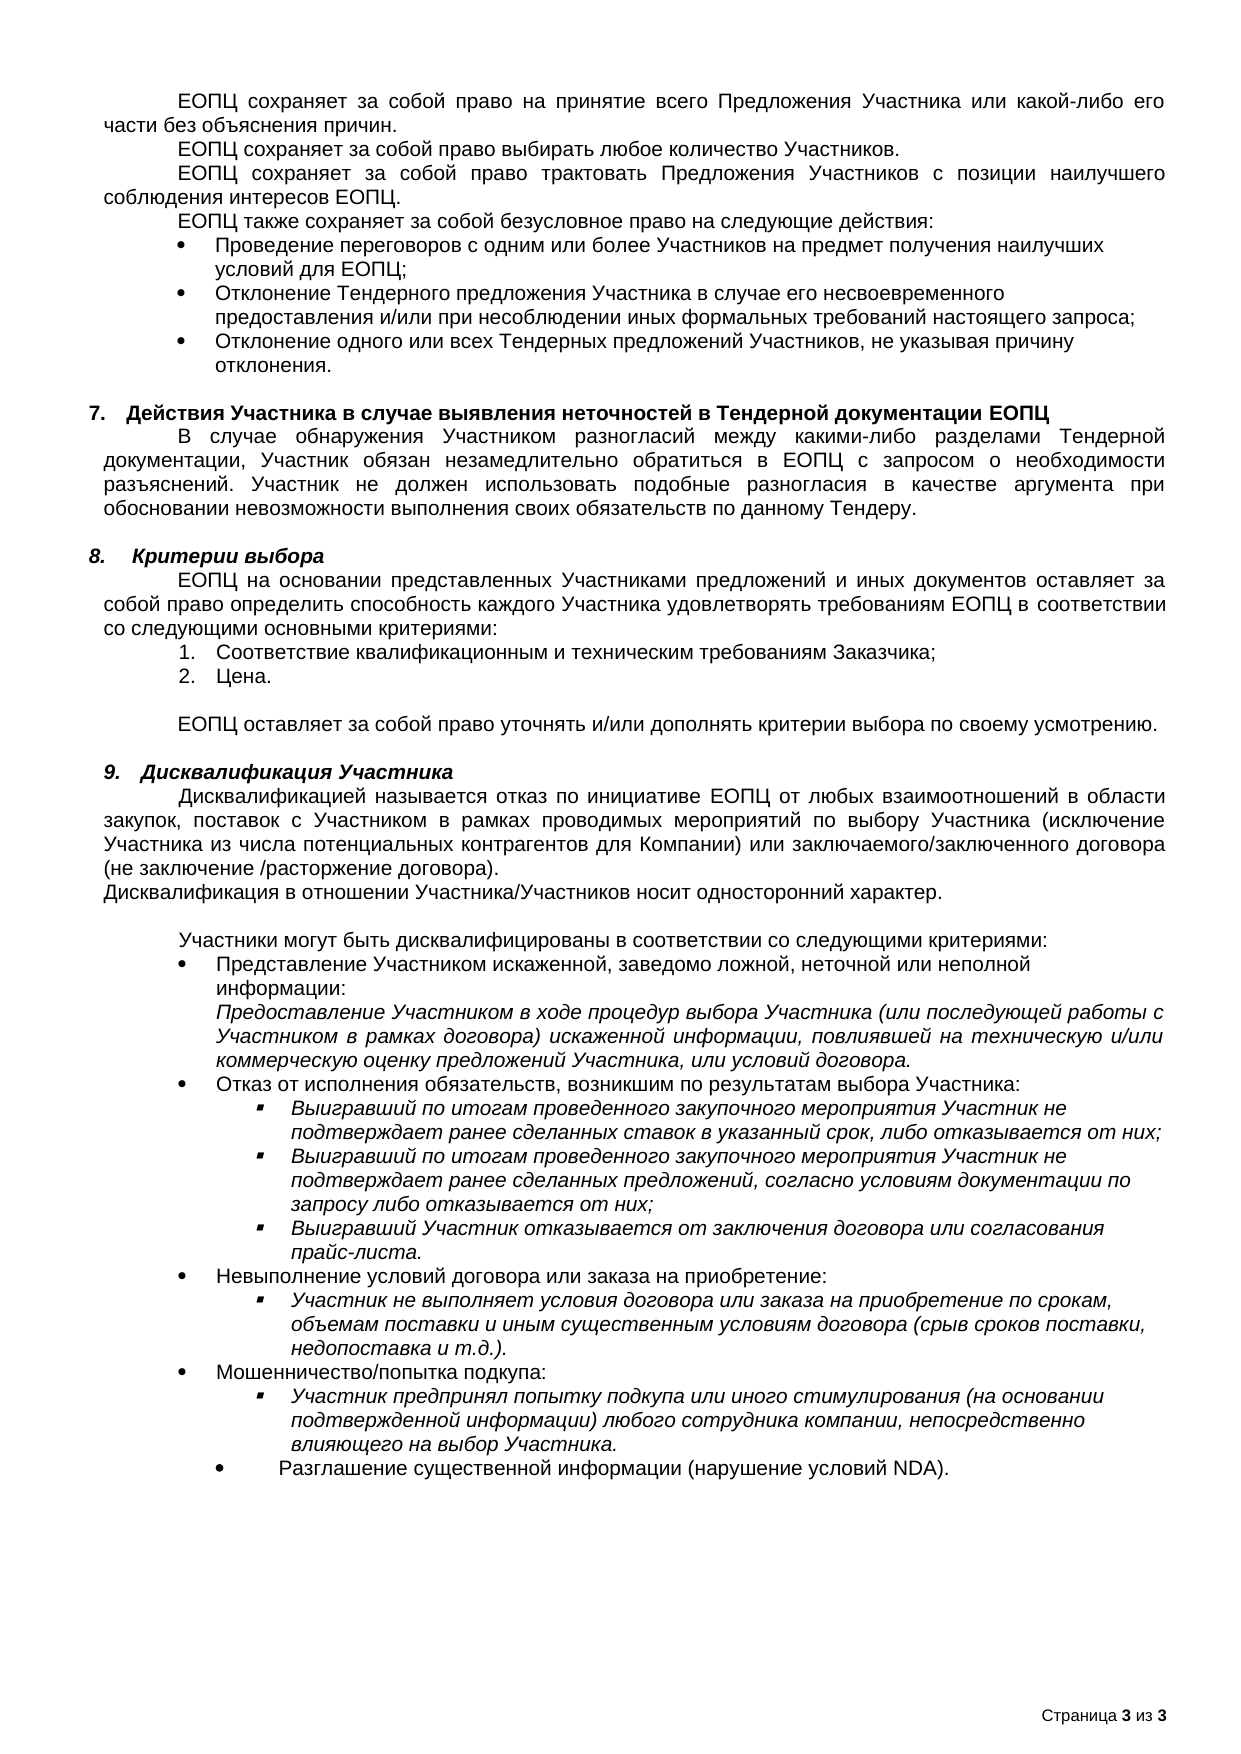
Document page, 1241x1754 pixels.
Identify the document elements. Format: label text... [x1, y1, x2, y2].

text Участники могут быть дисквалифицированы в соответствии со следующими критериями: [103, 927, 1166, 951]
text ЕОПЦ сохраняет за собой право выбирать любое количество Участников. [103, 137, 1166, 161]
text Дисквалификация в отношении Участника/Участников носит односторонний характер. [103, 879, 1166, 903]
list Отказ от исполнения обязательств, возникшим по результатам выбора Участника: [178, 1071, 1166, 1095]
text В случае обнаружения Участником разногласий между какими-либо разделами Тендерной документации, Участник обязан незамедлительно обратиться в ЕОПЦ с запросом о необходимости разъяснений. Участник не должен использовать подобные разногласия в качестве аргумента при обосновании невозможности выполнения своих обязательств по данному Тендеру. [103, 424, 1166, 520]
list Дисквалификация Участника [103, 760, 1166, 784]
list Выигравший по итогам проведенного закупочного мероприятия Участник не подтверждает ранее сделанных предложений, согласно условиям документации по запросу либо отказывается от них; [253, 1143, 1166, 1215]
list Разглашение существенной информации (нарушение условий NDA). [216, 1456, 1166, 1479]
list Критерии выбора [88, 544, 1166, 568]
list Выигравший по итогам проведенного закупочного мероприятия Участник не подтверждает ранее сделанных ставок в указанный срок, либо отказывается от них; [253, 1095, 1166, 1143]
text Предоставление Участником в ходе процедур выбора Участника (или последующей работы с Участником в рамках договора) искаженной информации, повлиявшей на техническую и/или коммерческую оценку предложений Участника, или условий договора. [216, 999, 1166, 1071]
list Невыполнение условий договора или заказа на приобретение: [178, 1263, 1166, 1287]
list Цена. [178, 664, 1166, 688]
list Выигравший Участник отказывается от заключения договора или согласования прайс-листа. [253, 1215, 1166, 1263]
list Отклонение Тендерного предложения Участника в случае его несвоевременного предоставления и/или при несоблюдении иных формальных требований настоящего запроса; [177, 280, 1166, 328]
list Проведение переговоров с одним или более Участников на предмет получения наилучших условий для ЕОПЦ; [177, 232, 1166, 280]
text Дисквалификацией называется отказ по инициативе ЕОПЦ от любых взаимоотношений в области закупок, поставок с Участником в рамках проводимых мероприятий по выбору Участника (исключение Участника из числа потенциальных контрагентов для Компании) или заключаемого/заключенного договора (не заключение /расторжение договора). [103, 784, 1166, 879]
list Участник предпринял попытку подкупа или иного стимулирования (на основании подтвержденной информации) любого сотрудника компании, непосредственно влияющего на выбор Участника. [253, 1383, 1166, 1456]
text ЕОПЦ сохраняет за собой право на принятие всего Предложения Участника или какой-либо его части без объяснения причин. [103, 89, 1166, 137]
list Представление Участником искаженной, заведомо ложной, неточной или неполной информации: [178, 951, 1166, 999]
list Мошенничество/попытка подкупа: [178, 1359, 1166, 1383]
list Действия Участника в случае выявления неточностей в Тендерной документации ЕОПЦ [88, 400, 1166, 424]
text ЕОПЦ также сохраняет за собой безусловное право на следующие действия: [103, 208, 1166, 232]
list Соответствие квалификационным и техническим требованиям Заказчика; [178, 640, 1166, 664]
list Участник не выполняет условия договора или заказа на приобретение по срокам, объемам поставки и иным существенным условиям договора (срыв сроков поставки, недопоставка и т.д.). [253, 1287, 1166, 1359]
text ЕОПЦ сохраняет за собой право трактовать Предложения Участников с позиции наилучшего соблюдения интересов ЕОПЦ. [103, 161, 1166, 208]
text ЕОПЦ оставляет за собой право уточнять и/или дополнять критерии выбора по своему усмотрению. [103, 712, 1166, 736]
text ЕОПЦ на основании представленных Участниками предложений и иных документов оставляет за собой право определить способность каждого Участника удовлетворять требованиям ЕОПЦ в соответствии со следующими основными критериями: [103, 568, 1166, 640]
list Отклонение одного или всех Тендерных предложений Участников, не указывая причину отклонения. [177, 328, 1166, 376]
